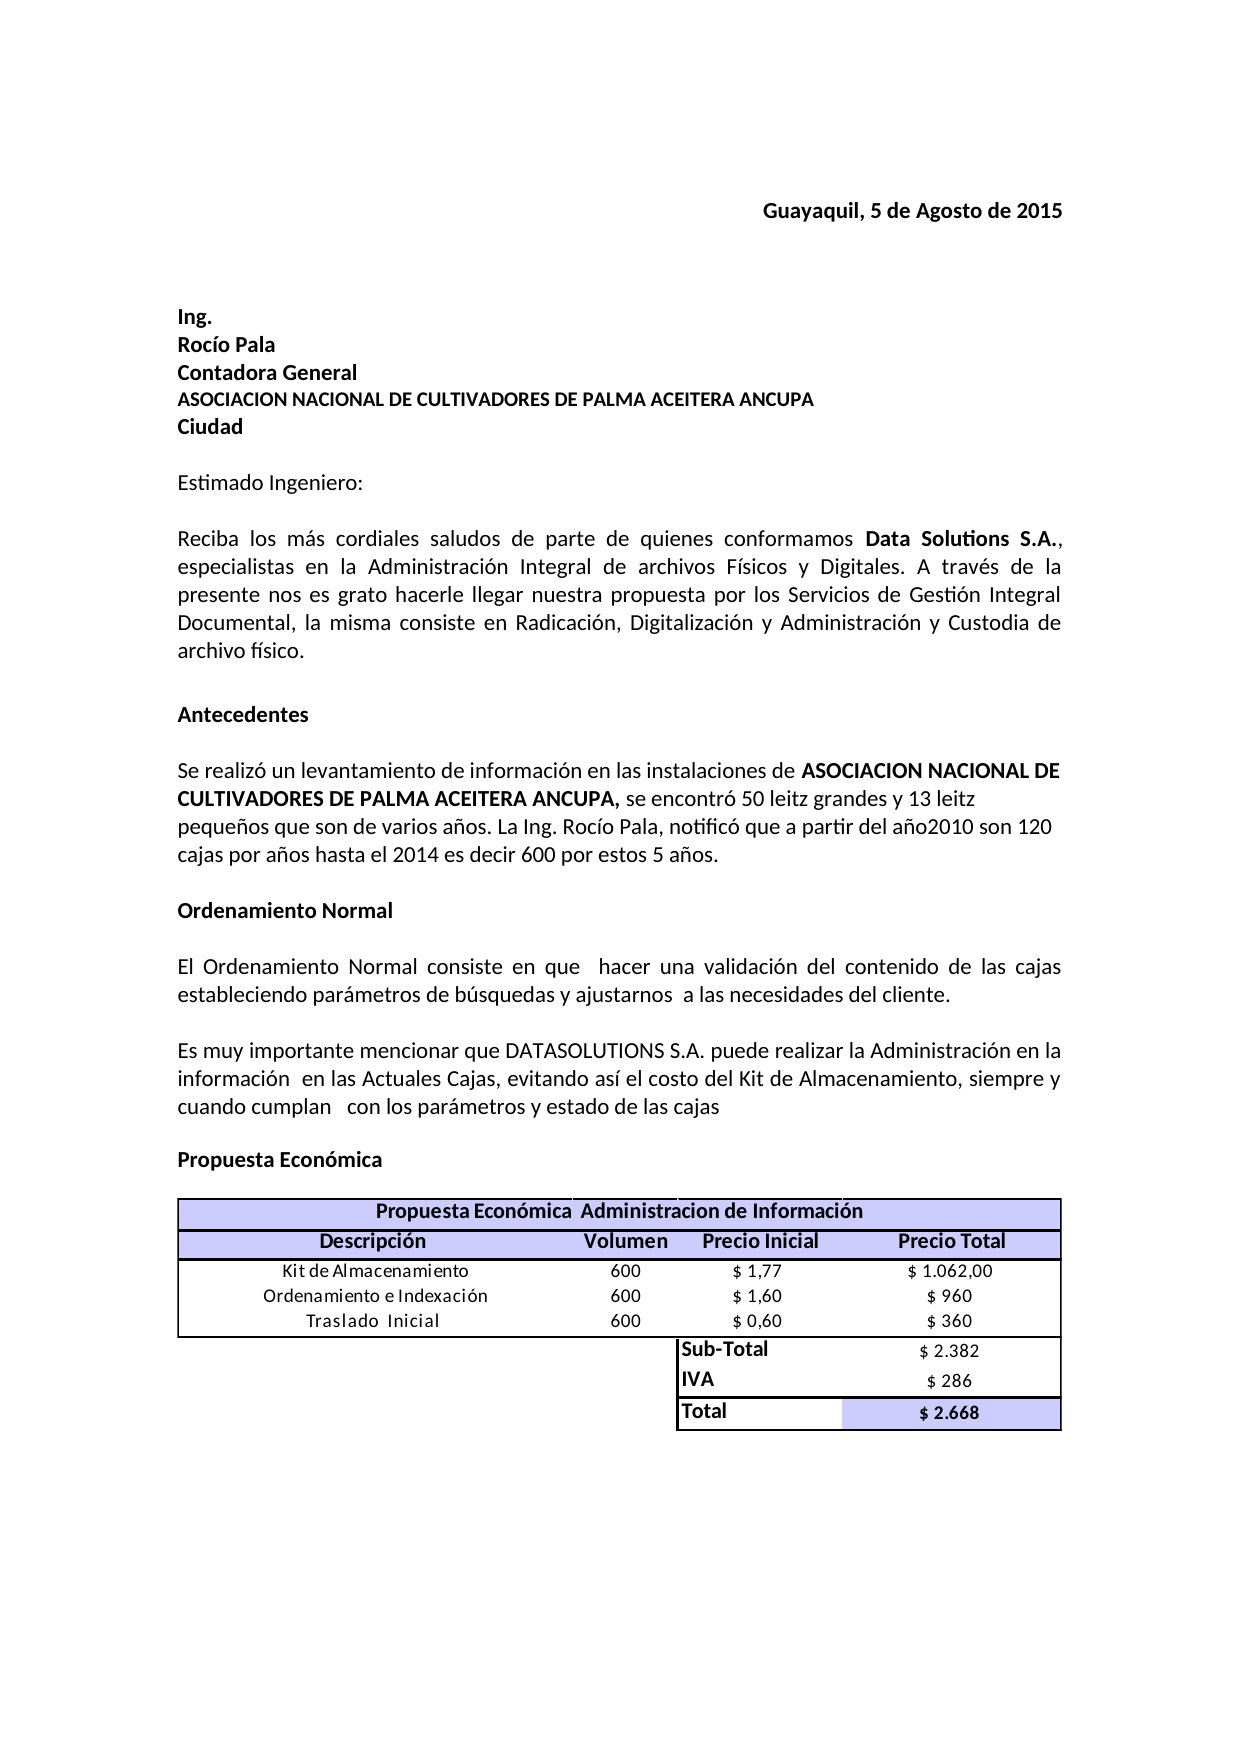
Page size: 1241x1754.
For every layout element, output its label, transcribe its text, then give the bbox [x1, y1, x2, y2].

text Contadora General [177, 358, 1063, 387]
text Ciudad [177, 412, 1063, 440]
text Se realizó un levantamiento de información en las instalaciones de ASOCIACION NACIONAL DE CULTIVADORES DE PALMA ACEITERA ANCUPA, se encontró 50 leitz grandes y 13 leitz pequeños que son de varios años. La Ing. Rocío Pala, notificó que a partir del año2010 son 120 cajas por años hasta el 2014 es decir 600 por estos 5 años. [177, 756, 1063, 868]
text Estimado Ingeniero: [177, 468, 1063, 496]
text Antecedentes [177, 700, 1063, 728]
text Propuesta Económica [177, 1146, 1063, 1173]
text Guayaquil, 5 de Agosto de 2015 [177, 196, 1063, 224]
text Reciba los más cordiales saludos de parte de quienes conformamos Data Solutions S.A., especialistas en la Administración Integral de archivos Físicos y Digitales. A través de la presente nos es grato hacerle llegar nuestra propuesta por los Servicios de Gestión Integral Documental, la misma consiste en Radicación, Digitalización y Administración y Custodia de archivo físico. [177, 524, 1063, 664]
text El Ordenamiento Normal consiste en que hacer una validación del contenido de las cajas estableciendo parámetros de búsquedas y ajustarnos a las necesidades del cliente. [177, 952, 1063, 1008]
text Es muy importante mencionar que DATASOLUTIONS S.A. puede realizar la Administración en la información en las Actuales Cajas, evitando así el costo del Kit de Almacenamiento, siempre y cuando cumplan con los parámetros y estado de las cajas [177, 1036, 1063, 1120]
text Rocío Pala [177, 331, 1063, 358]
text Ing. [177, 302, 1063, 331]
text ASOCIACION NACIONAL DE CULTIVADORES DE PALMA ACEITERA ANCUPA [177, 387, 1063, 412]
text Ordenamiento Normal [177, 896, 1063, 924]
